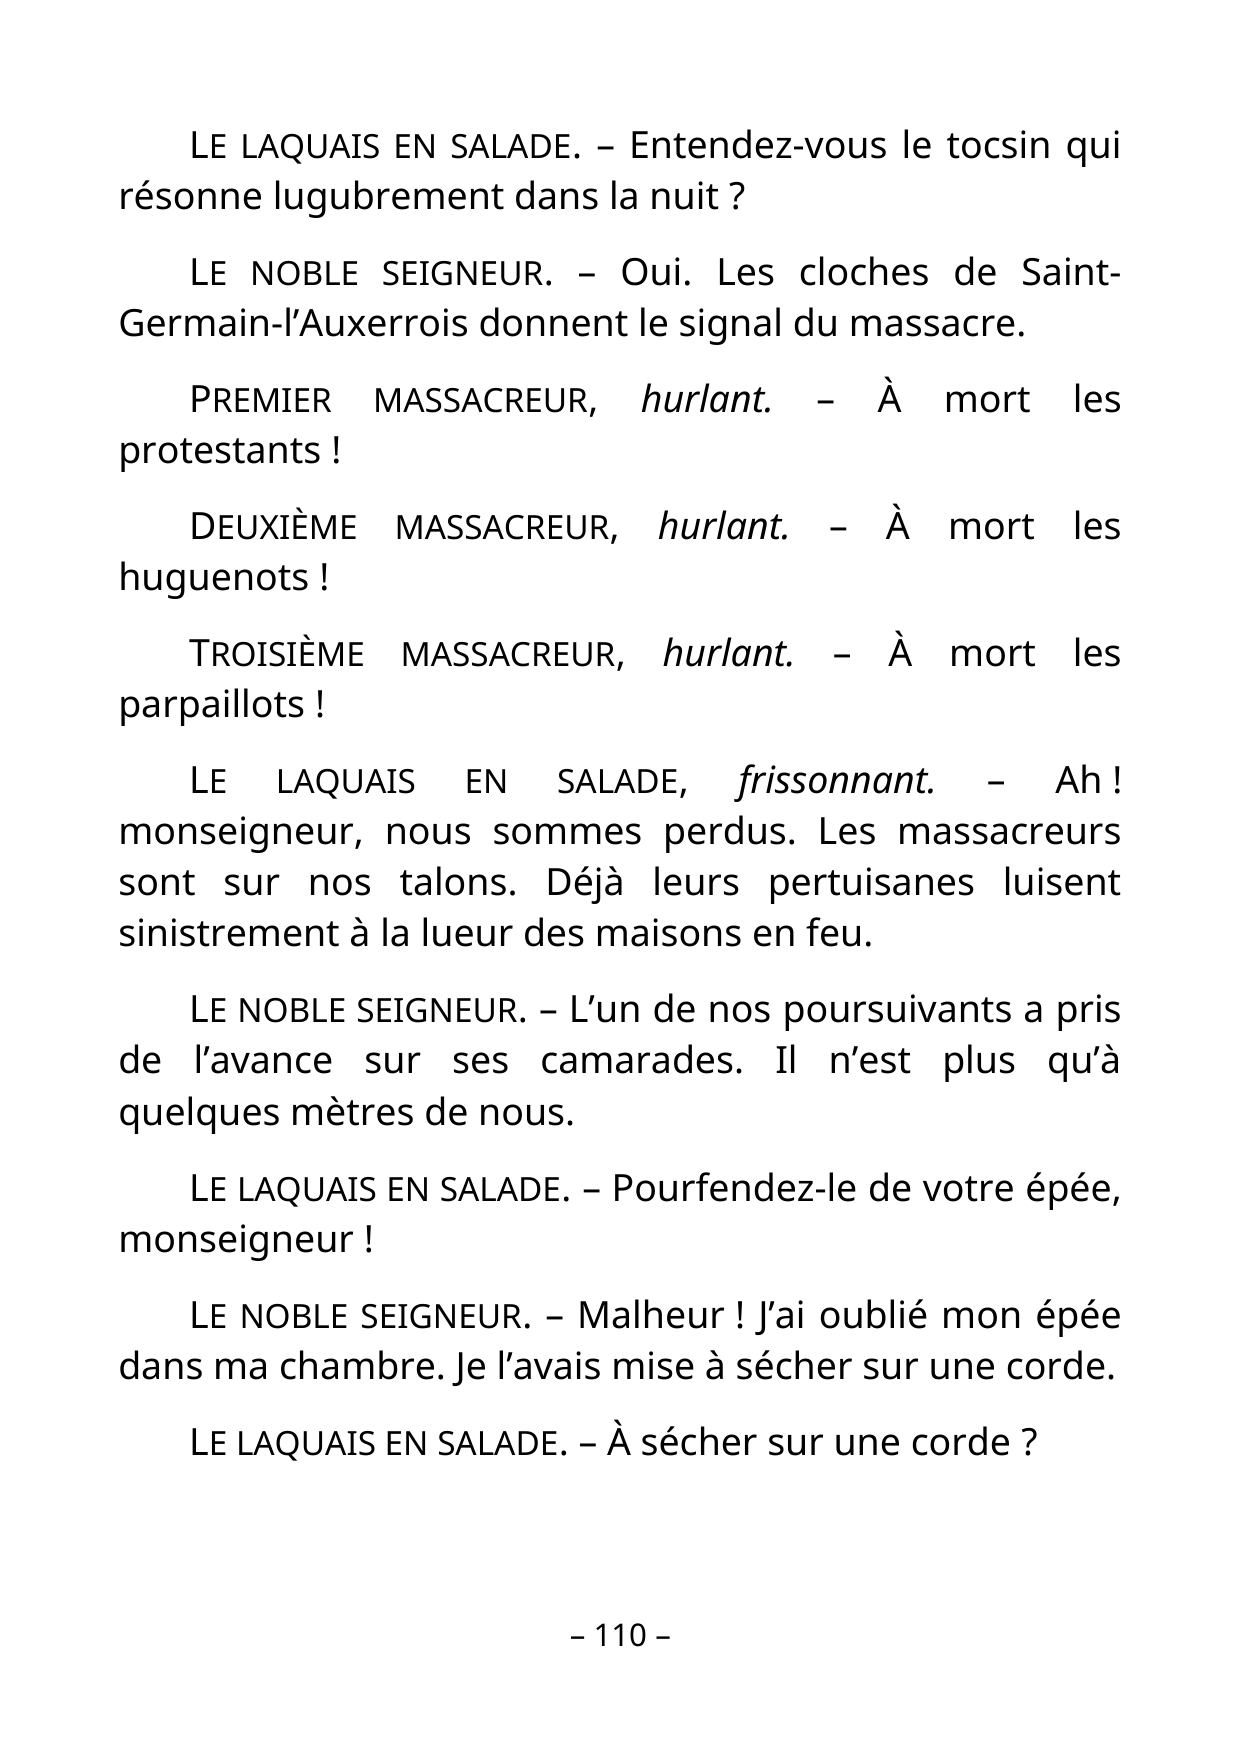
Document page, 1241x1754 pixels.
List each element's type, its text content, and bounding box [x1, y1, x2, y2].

text LE LAQUAIS EN SALADE. – Entendez-vous le tocsin qui résonne lugubrement dans la nuit ? [118, 118, 1122, 220]
text LE LAQUAIS EN SALADE, frissonnant. – Ah ! monseigneur, nous sommes perdus. Les massacreurs sont sur nos talons. Déjà leurs pertuisanes luisent sinistrement à la lueur des maisons en feu. [118, 753, 1122, 958]
text LE LAQUAIS EN SALADE. – Pourfendez-le de votre épée, monseigneur ! [118, 1161, 1122, 1263]
text LE NOBLE SEIGNEUR. – Malheur ! J’ai oublié mon épée dans ma chambre. Je l’avais mise à sécher sur une corde. [118, 1288, 1122, 1390]
text LE NOBLE SEIGNEUR. – L’un de nos poursuivants a pris de l’avance sur ses camarades. Il n’est plus qu’à quelques mètres de nous. [118, 983, 1122, 1136]
text LE LAQUAIS EN SALADE. – À sécher sur une corde ? [118, 1415, 1122, 1466]
text LE NOBLE SEIGNEUR. – Oui. Les cloches de Saint-Germain-l’Auxerrois donnent le signal du massacre. [118, 245, 1122, 347]
text TROISIÈME MASSACREUR, hurlant. – À mort les parpaillots ! [118, 626, 1122, 728]
text PREMIER MASSACREUR, hurlant. – À mort les protestants ! [118, 372, 1122, 474]
text DEUXIÈME MASSACREUR, hurlant. – À mort les huguenots ! [118, 499, 1122, 601]
